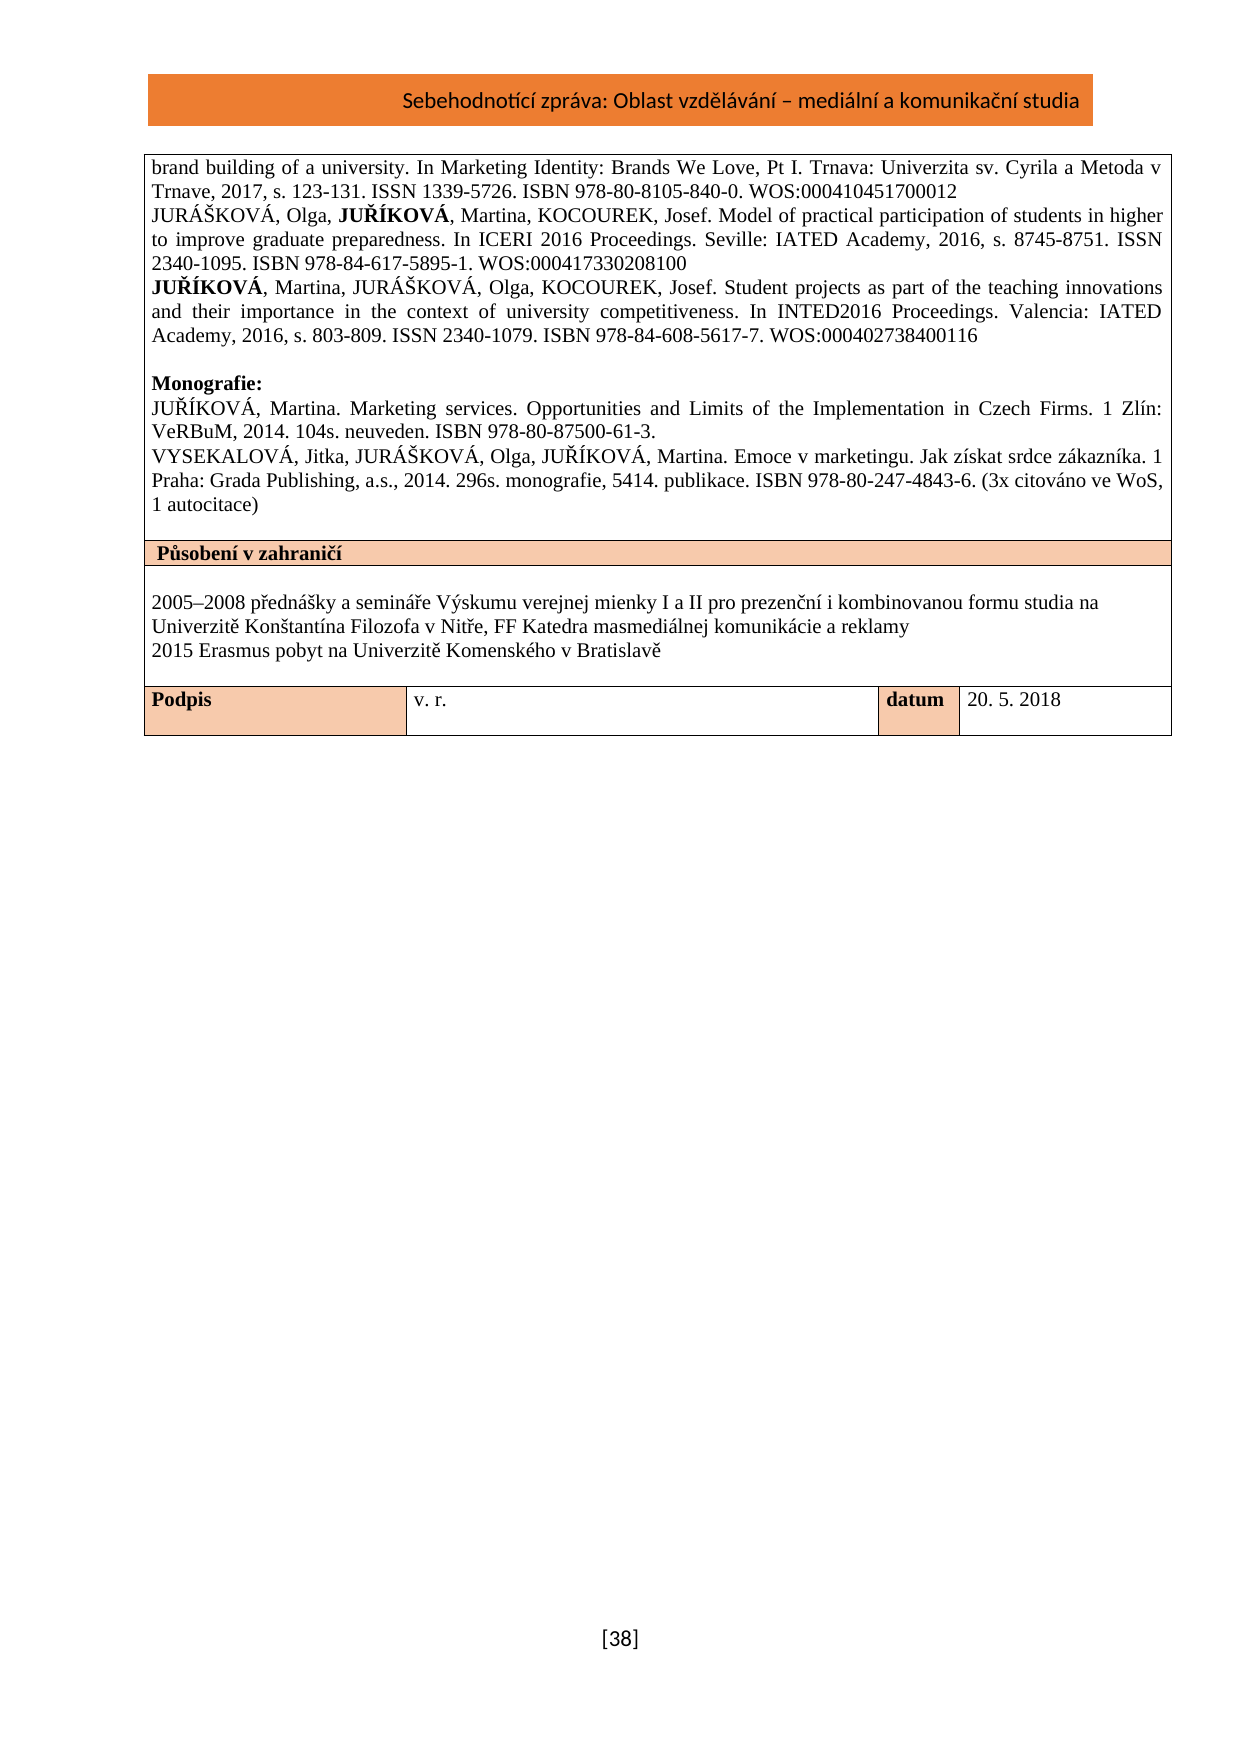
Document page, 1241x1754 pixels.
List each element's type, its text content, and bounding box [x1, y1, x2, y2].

table_cell v. r. [407, 687, 878, 735]
table_cell 20. 5. 2018 [960, 687, 1171, 735]
table_cell Působení v zahraničí [145, 541, 1171, 565]
table_cell Podpis [145, 687, 406, 735]
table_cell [145, 155, 1171, 540]
table_cell 2005–2008 přednášky a semináře Výskumu verejnej mienky I a II pro prezenční i kombinovanou formu studia na Univerzitě Konštantína Filozofa v Nitře, FF Katedra masmediálnej komunikácie a reklamy 2015 Erasmus pobyt na Univerzitě Komenského v Bratislavě [145, 566, 1171, 686]
table_cell datum [879, 687, 959, 735]
